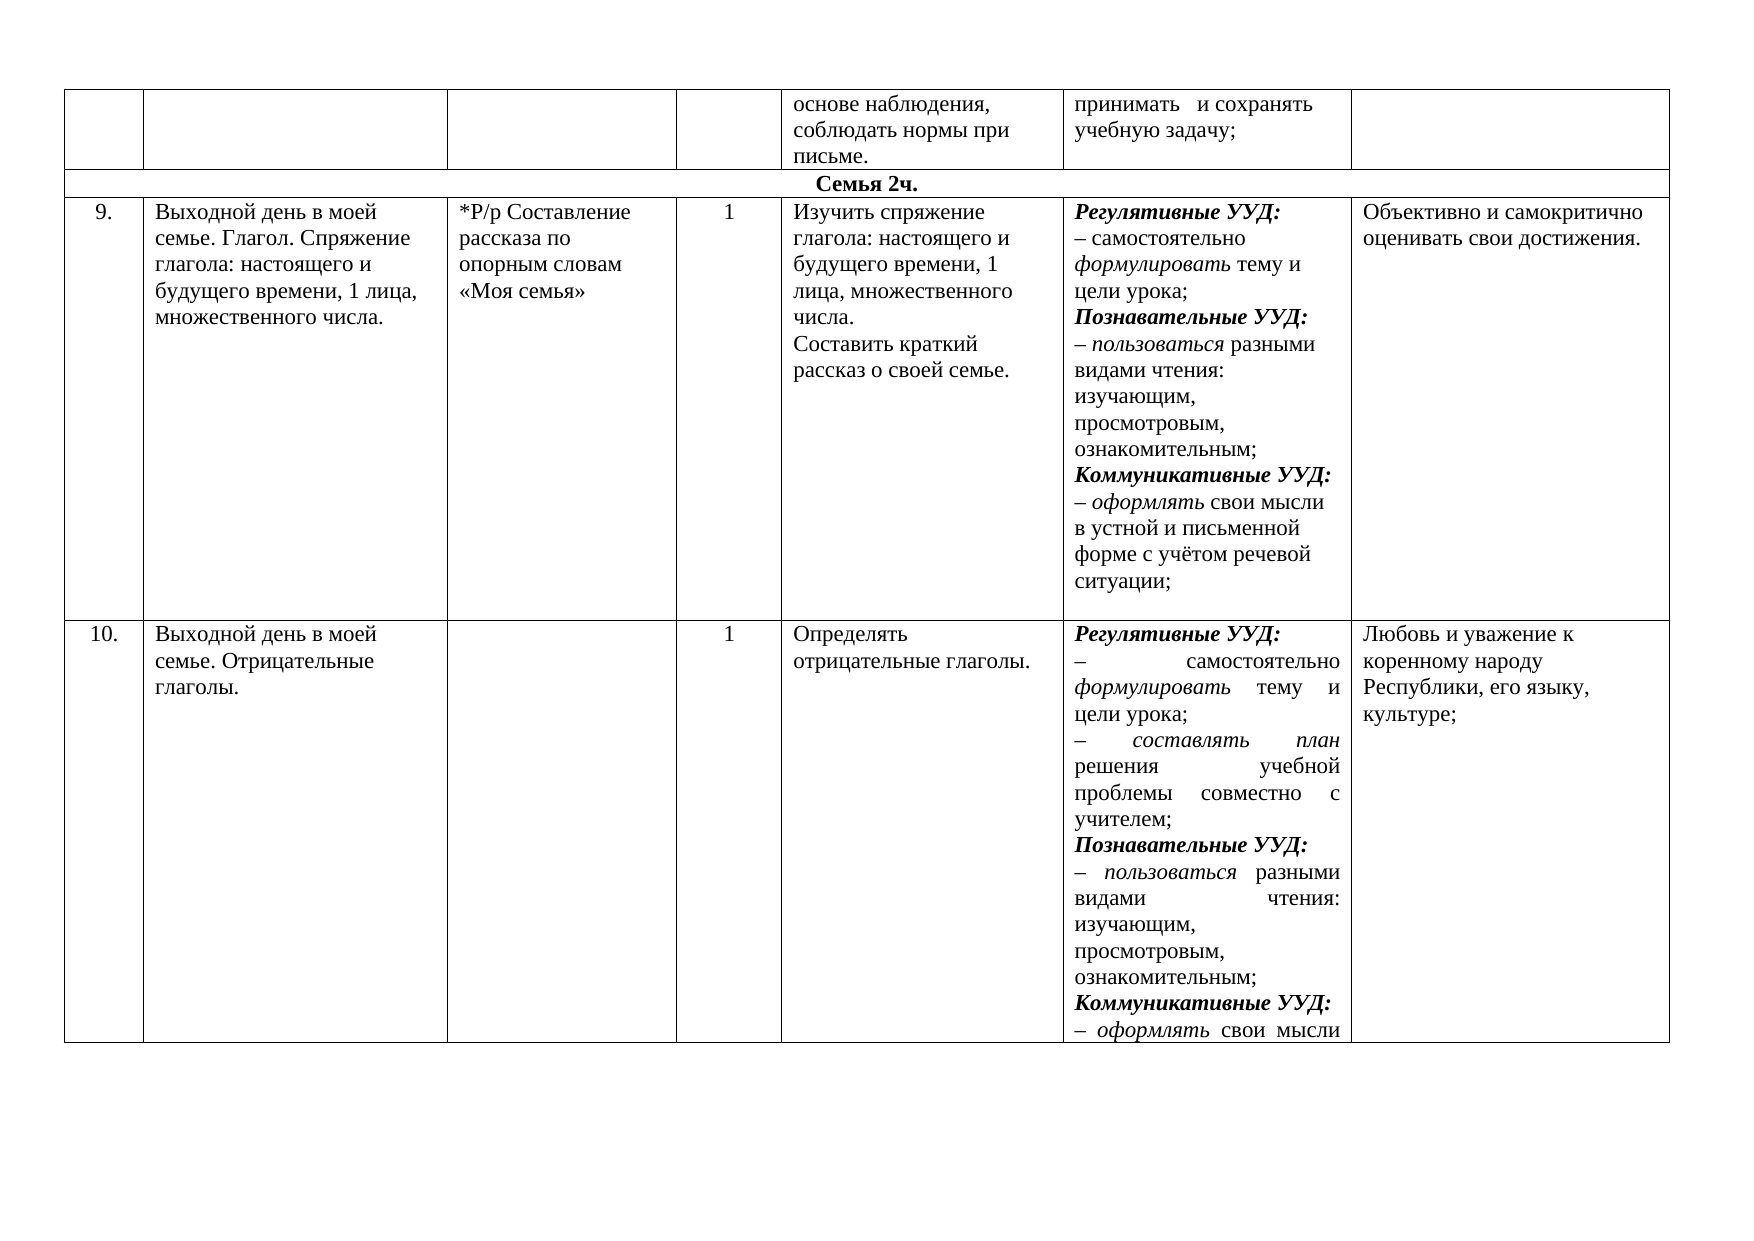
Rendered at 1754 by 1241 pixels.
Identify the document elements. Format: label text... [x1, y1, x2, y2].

table_cell 8. [65, 90, 143, 169]
table_cell Изучить спряжение глагола: настоящего и будущего времени, 1 лица, множественного числа. Составить краткий рассказ о своей семье. [782, 198, 1063, 619]
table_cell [782, 90, 1063, 169]
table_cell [448, 90, 676, 169]
table_cell 1 [677, 198, 781, 619]
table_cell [1352, 621, 1669, 1042]
table_cell 1 [677, 621, 781, 1042]
table_cell Регулятивные УУД: – самостоятельно формулировать тему и цели урока; Познавательные УУД: – пользоваться разными видами чтения: изучающим, просмотровым, ознакомительным; Коммуникативные УУД: – оформлять свои мысли в устной и письменной форме с учётом речевой ситуации; [1064, 198, 1351, 619]
table_cell Выходной день в моей семье. Глагол. Спряжение глагола: настоящего и будущего времени, 1 лица, множественного числа. [144, 198, 447, 619]
table_cell Объективно и самокритично оценивать свои достижения. [1352, 198, 1669, 619]
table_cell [144, 90, 447, 169]
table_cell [1064, 621, 1351, 1042]
table_cell 10. [65, 621, 143, 1042]
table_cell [1064, 90, 1351, 169]
table_cell *Р/р Составление рассказа по опорным словам «Моя семья» [448, 198, 676, 619]
table_cell [448, 621, 676, 1042]
table_cell Семья 2ч. [65, 170, 1669, 197]
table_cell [144, 621, 447, 1042]
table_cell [1352, 90, 1669, 169]
table_cell 9. [65, 198, 143, 619]
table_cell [782, 621, 1063, 1042]
table_cell 1 [677, 90, 781, 169]
